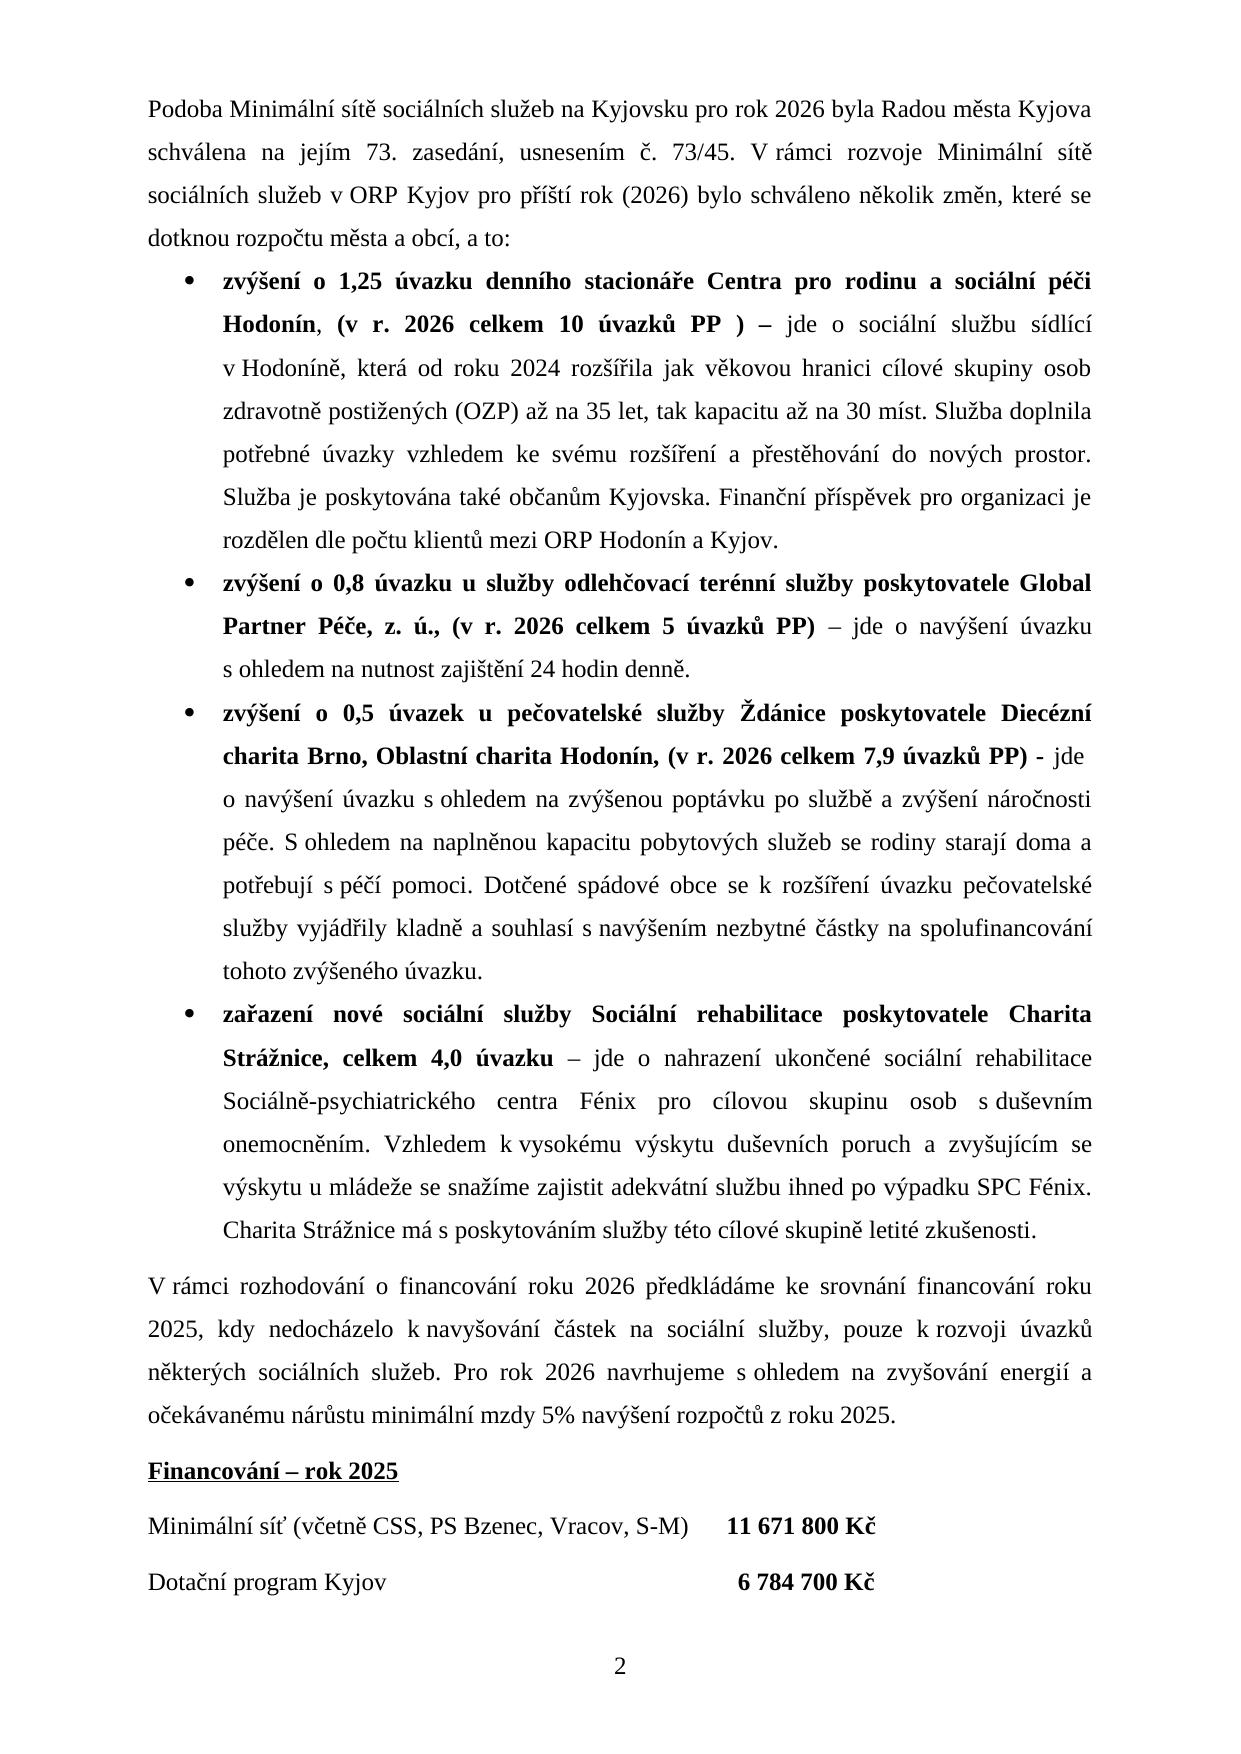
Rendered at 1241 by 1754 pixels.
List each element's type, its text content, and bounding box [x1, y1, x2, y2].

list zvýšení o 1,25 úvazku denního stacionáře Centra pro rodinu a sociální péči Hodonín, (v r. 2026 celkem 10 úvazků PP ) – jde o sociální službu sídlící v Hodoníně, která od roku 2024 rozšířila jak věkovou hranici cílové skupiny osob zdravotně postižených (OZP) až na 35 let, tak kapacitu až na 30 míst. Služba doplnila potřebné úvazky vzhledem ke svému rozšíření a přestěhování do nových prostor. Služba je poskytována také občanům Kyjovska. Finanční příspěvek pro organizaci je rozdělen dle počtu klientů mezi ORP Hodonín a Kyjov. [185, 266, 1092, 554]
text Minimální síť (včetně CSS, PS Bzenec, Vracov, S-M) 11 671 800 Kč [148, 1511, 1092, 1540]
list zařazení nové sociální služby Sociální rehabilitace poskytovatele Charita Strážnice, celkem 4,0 úvazku – jde o nahrazení ukončené sociální rehabilitace Sociálně-psychiatrického centra Fénix pro cílovou skupinu osob s duševním onemocněním. Vzhledem k vysokému výskytu duševních poruch a zvyšujícím se výskytu u mládeže se snažíme zajistit adekvátní službu ihned po výpadku SPC Fénix. Charita Strážnice má s poskytováním služby této cílové skupině letité zkušenosti. [185, 999, 1092, 1244]
list zvýšení o 0,5 úvazek u pečovatelské služby Ždánice poskytovatele Diecézní charita Brno, Oblastní charita Hodonín, (v r. 2026 celkem 7,9 úvazků PP) - jde o navýšení úvazku s ohledem na zvýšenou poptávku po službě a zvýšení náročnosti péče. S ohledem na naplněnou kapacitu pobytových služeb se rodiny starají doma a potřebují s péčí pomoci. Dotčené spádové obce se k rozšíření úvazku pečovatelské služby vyjádřily kladně a souhlasí s navýšením nezbytné částky na spolufinancování tohoto zvýšeného úvazku. [185, 698, 1092, 985]
text Dotační program Kyjov 6 784 700 Kč [148, 1567, 1092, 1596]
text Financování – rok 2025 [148, 1456, 1092, 1484]
list zvýšení o 0,8 úvazku u služby odlehčovací terénní služby poskytovatele Global Partner Péče, z. ú., (v r. 2026 celkem 5 úvazků PP) – jde o navýšení úvazku s ohledem na nutnost zajištění 24 hodin denně. [185, 568, 1092, 683]
text V rámci rozhodování o financování roku 2026 předkládáme ke srovnání financování roku 2025, kdy nedocházelo k navyšování částek na sociální služby, pouze k rozvoji úvazků některých sociálních služeb. Pro rok 2026 navrhujeme s ohledem na zvyšování energií a očekávanému nárůstu minimální mzdy 5% navýšení rozpočtů z roku 2025. [148, 1271, 1092, 1429]
text Podoba Minimální sítě sociálních služeb na Kyjovsku pro rok 2026 byla Radou města Kyjova schválena na jejím 73. zasedání, usnesením č. 73/45. V rámci rozvoje Minimální sítě sociálních služeb v ORP Kyjov pro příští rok (2026) bylo schváleno několik změn, které se dotknou rozpočtu města a obcí, a to: [148, 94, 1092, 252]
